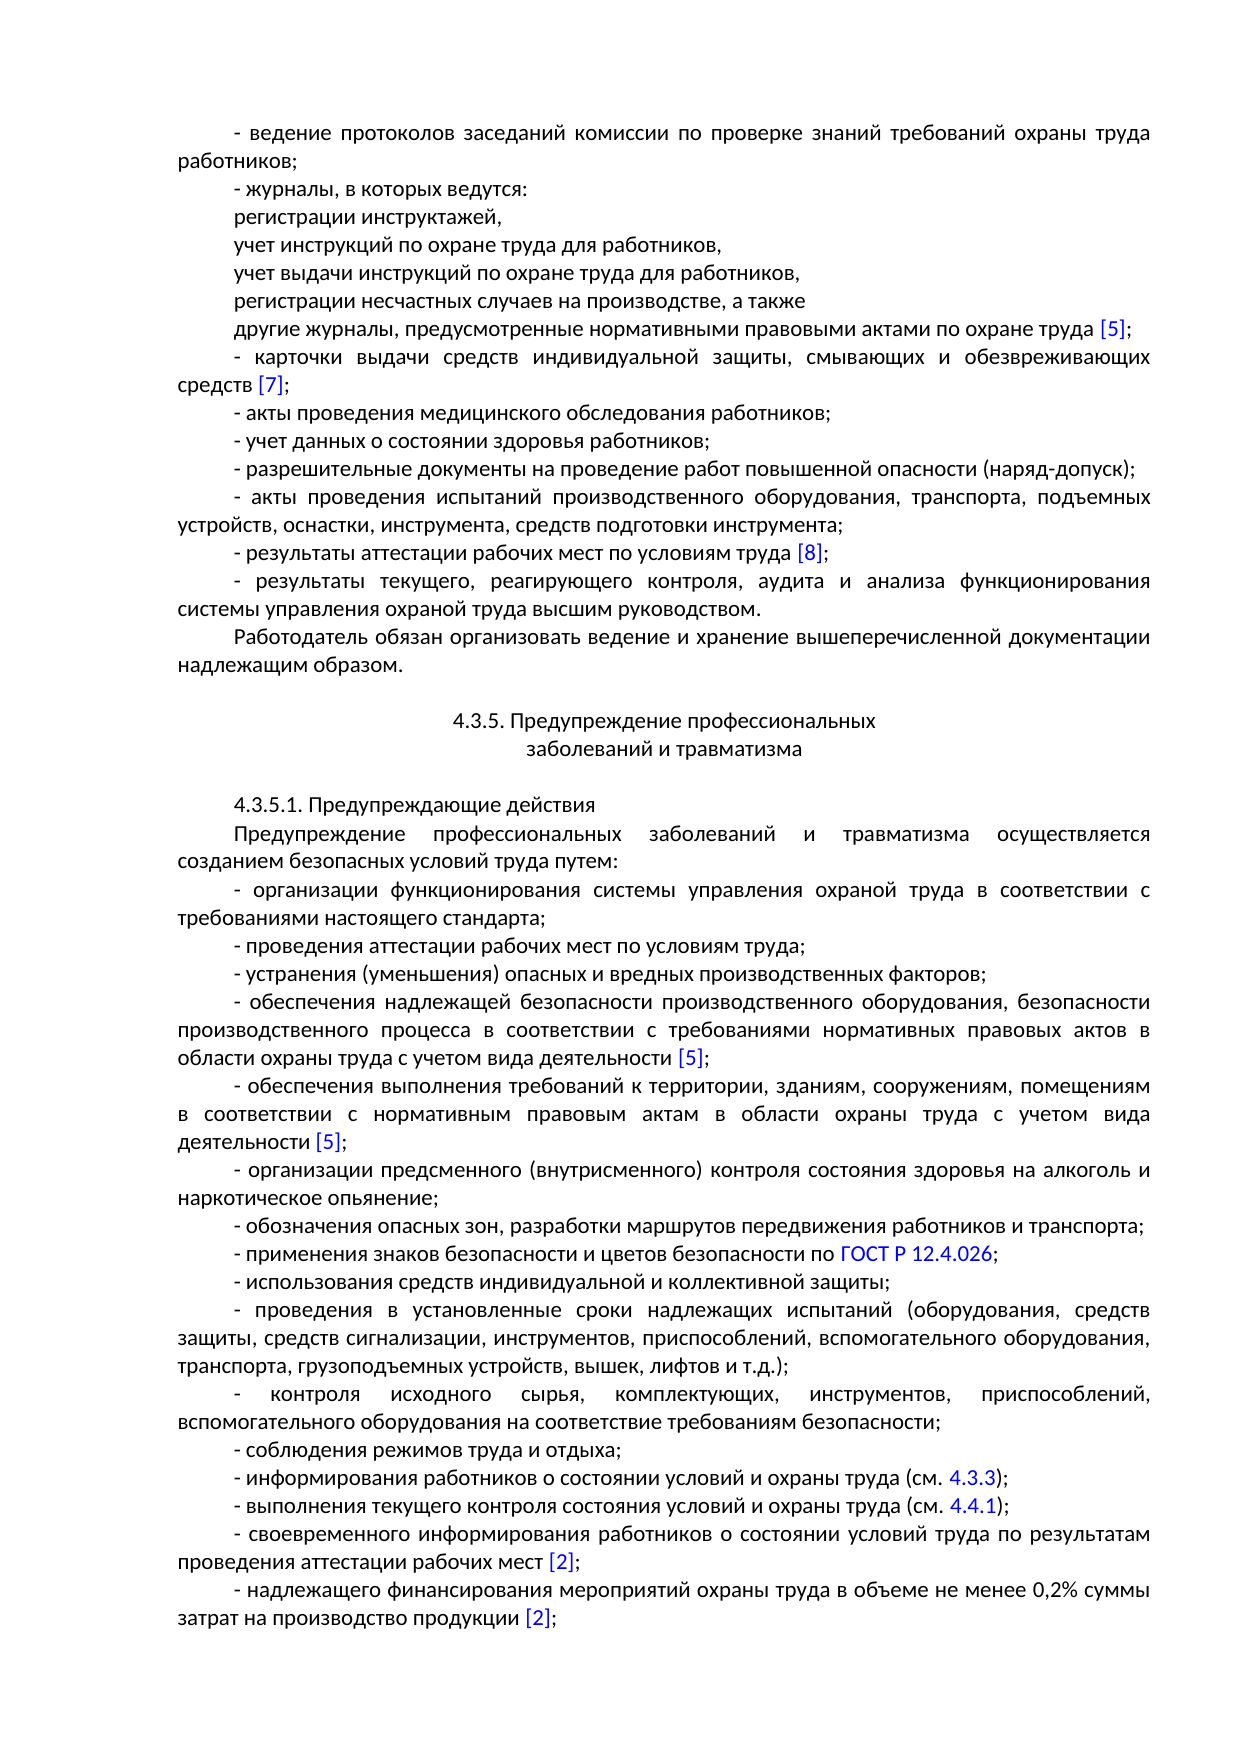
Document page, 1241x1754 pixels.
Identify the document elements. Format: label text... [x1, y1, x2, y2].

text - обеспечения выполнения требований к территории, зданиям, сооружениям, помещениям в соответствии с нормативным правовым актам в области охраны труда с учетом вида деятельности [5]; [177, 1071, 1152, 1155]
text - обозначения опасных зон, разработки маршрутов передвижения работников и транспорта; [177, 1211, 1152, 1239]
text 4.3.5. Предупреждение профессиональных [177, 707, 1152, 734]
text другие журналы, предусмотренные нормативными правовыми актами по охране труда [5]; [177, 314, 1152, 342]
text - журналы, в которых ведутся: [177, 174, 1152, 202]
text Предупреждение профессиональных заболеваний и травматизма осуществляется созданием безопасных условий труда путем: [177, 819, 1152, 875]
text - организации функционирования системы управления охраной труда в соответствии с требованиями настоящего стандарта; [177, 875, 1152, 931]
text - проведения в установленные сроки надлежащих испытаний (оборудования, средств защиты, средств сигнализации, инструментов, приспособлений, вспомогательного оборудования, транспорта, грузоподъемных устройств, вышек, лифтов и т.д.); [177, 1295, 1152, 1379]
text - учет данных о состоянии здоровья работников; [177, 426, 1152, 454]
text учет выдачи инструкций по охране труда для работников, [177, 258, 1152, 286]
text учет инструкций по охране труда для работников, [177, 230, 1152, 258]
text - надлежащего финансирования мероприятий охраны труда в объеме не менее 0,2% суммы затрат на производство продукции [2]; [177, 1575, 1152, 1631]
text - своевременного информирования работников о состоянии условий труда по результатам проведения аттестации рабочих мест [2]; [177, 1519, 1152, 1575]
text - карточки выдачи средств индивидуальной защиты, смывающих и обезвреживающих средств [7]; [177, 342, 1152, 398]
text - организации предсменного (внутрисменного) контроля состояния здоровья на алкоголь и наркотическое опьянение; [177, 1155, 1152, 1211]
text - акты проведения медицинского обследования работников; [177, 398, 1152, 426]
text - результаты аттестации рабочих мест по условиям труда [8]; [177, 538, 1152, 566]
text - устранения (уменьшения) опасных и вредных производственных факторов; [177, 959, 1152, 987]
text - применения знаков безопасности и цветов безопасности по ГОСТ Р 12.4.026; [177, 1239, 1152, 1267]
text - обеспечения надлежащей безопасности производственного оборудования, безопасности производственного процесса в соответствии с требованиями нормативных правовых актов в области охраны труда с учетом вида деятельности [5]; [177, 987, 1152, 1071]
text - акты проведения испытаний производственного оборудования, транспорта, подъемных устройств, оснастки, инструмента, средств подготовки инструмента; [177, 482, 1152, 538]
text Работодатель обязан организовать ведение и хранение вышеперечисленной документации надлежащим образом. [177, 622, 1152, 678]
text - контроля исходного сырья, комплектующих, инструментов, приспособлений, вспомогательного оборудования на соответствие требованиям безопасности; [177, 1379, 1152, 1435]
text регистрации несчастных случаев на производстве, а также [177, 286, 1152, 314]
text - ведение протоколов заседаний комиссии по проверке знаний требований охраны труда работников; [177, 118, 1152, 174]
text - соблюдения режимов труда и отдыха; [177, 1435, 1152, 1463]
text - разрешительные документы на проведение работ повышенной опасности (наряд-допуск); [177, 454, 1152, 482]
text - информирования работников о состоянии условий и охраны труда (см. 4.3.3); [177, 1463, 1152, 1491]
text - проведения аттестации рабочих мест по условиям труда; [177, 931, 1152, 959]
text 4.3.5.1. Предупреждающие действия [177, 791, 1152, 819]
text - выполнения текущего контроля состояния условий и охраны труда (см. 4.4.1); [177, 1491, 1152, 1519]
text - использования средств индивидуальной и коллективной защиты; [177, 1267, 1152, 1295]
text заболеваний и травматизма [177, 734, 1152, 763]
text регистрации инструктажей, [177, 202, 1152, 230]
text - результаты текущего, реагирующего контроля, аудита и анализа функционирования системы управления охраной труда высшим руководством. [177, 566, 1152, 622]
